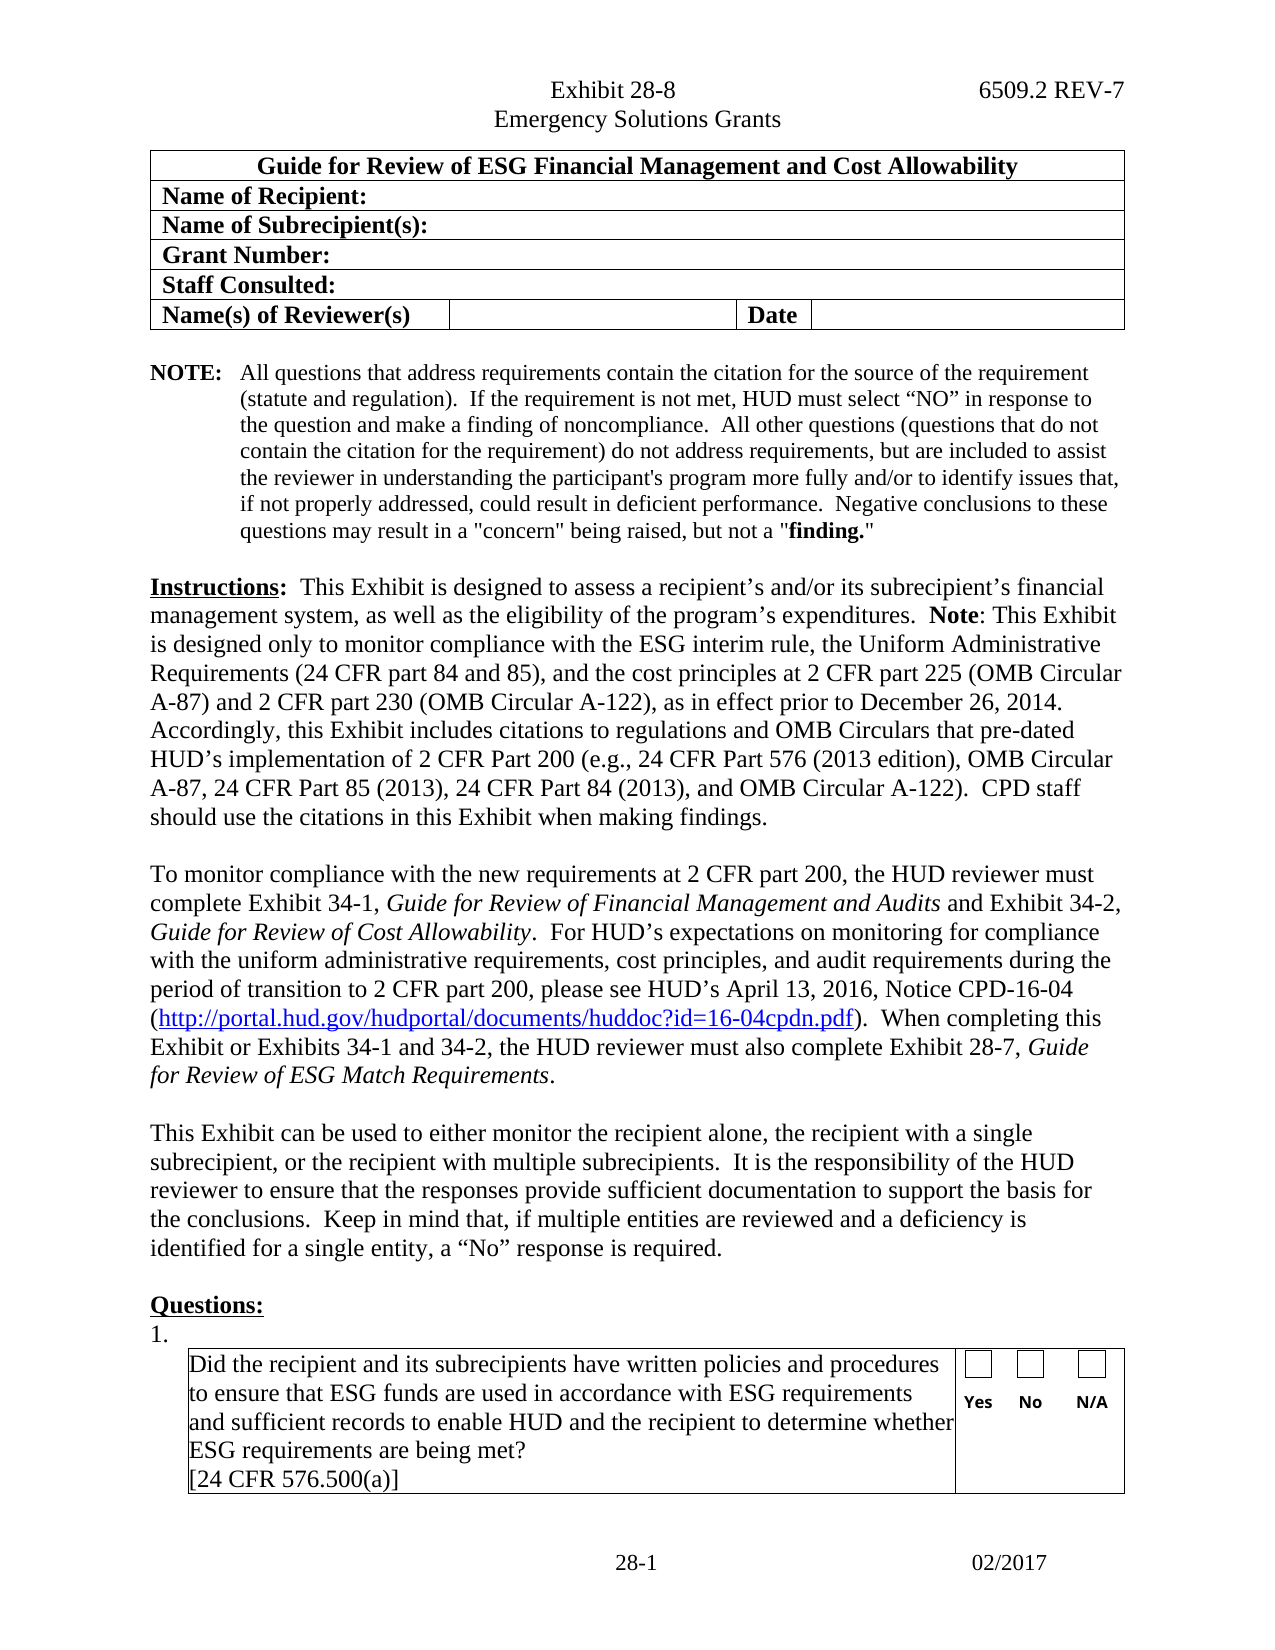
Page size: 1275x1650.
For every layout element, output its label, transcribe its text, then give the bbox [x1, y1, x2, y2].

table_cell [812, 300, 1124, 329]
table_cell Grant Number: [151, 240, 1124, 269]
text To monitor compliance with the new requirements at 2 CFR part 200, the HUD reviewer must complete Exhibit 34-1, Guide for Review of Financial Management and Audits and Exhibit 34-2, Guide for Review of Cost Allowability. For HUD’s expectations on monitoring for compliance with the uniform administrative requirements, cost principles, and audit requirements during the period of transition to 2 CFR part 200, please see HUD’s April 13, 2016, Notice CPD-16-04 (http://portal.hud.gov/hudportal/documents/huddoc?id=16-04cpdn.pdf). When completing this Exhibit or Exhibits 34-1 and 34-2, the HUD reviewer must also complete Exhibit 28-7, Guide for Review of ESG Match Requirements. [150, 859, 1125, 1089]
text This Exhibit can be used to either monitor the recipient alone, the recipient with a single subrecipient, or the recipient with multiple subrecipients. It is the responsibility of the HUD reviewer to ensure that the responses provide sufficient documentation to support the basis for the conclusions. Keep in mind that, if multiple entities are reviewed and a deficiency is identified for a single entity, a “No” response is required. [150, 1118, 1125, 1262]
table_header [956, 1349, 1124, 1493]
table_cell Name of Recipient: [151, 181, 1124, 209]
table_cell Date [737, 300, 811, 329]
table_header Did the recipient and its subrecipients have written policies and procedures to ensure that ESG funds are used in accordance with ESG requirements and sufficient records to enable HUD and the recipient to determine whether ESG requirements are being met? [24 CFR 576.500(a)] [189, 1349, 955, 1493]
table_cell Name(s) of Reviewer(s) [151, 300, 449, 329]
text 1. [150, 1319, 1125, 1348]
text NOTE: All questions that address requirements contain the citation for the source of the requirement (statute and regulation). If the requirement is not met, HUD must select “NO” in response to the question and make a finding of noncompliance. All other questions (questions that do not contain the citation for the requirement) do not address requirements, but are included to assist the reviewer in understanding the participant's program more fully and/or to identify issues that, if not properly addressed, could result in deficient performance. Negative conclusions to these questions may result in a "concern" being raised, but not a "finding." [150, 358, 1125, 543]
table_cell Name of Subrecipient(s): [151, 211, 1124, 239]
table_cell [450, 300, 736, 329]
text Questions: [150, 1291, 1125, 1319]
table_cell Staff Consulted: [151, 270, 1124, 299]
table_header Guide for Review of ESG Financial Management and Cost Allowability [151, 151, 1124, 180]
text Instructions: This Exhibit is designed to assess a recipient’s and/or its subrecipient’s financial management system, as well as the eligibility of the program’s expenditures. Note: This Exhibit is designed only to monitor compliance with the ESG interim rule, the Uniform Administrative Requirements (24 CFR part 84 and 85), and the cost principles at 2 CFR part 225 (OMB Circular A-87) and 2 CFR part 230 (OMB Circular A-122), as in effect prior to December 26, 2014. Accordingly, this Exhibit includes citations to regulations and OMB Circulars that pre-dated HUD’s implementation of 2 CFR Part 200 (e.g., 24 CFR Part 576 (2013 edition), OMB Circular A-87, 24 CFR Part 85 (2013), 24 CFR Part 84 (2013), and OMB Circular A-122). CPD staff should use the citations in this Exhibit when making findings. [150, 572, 1125, 831]
